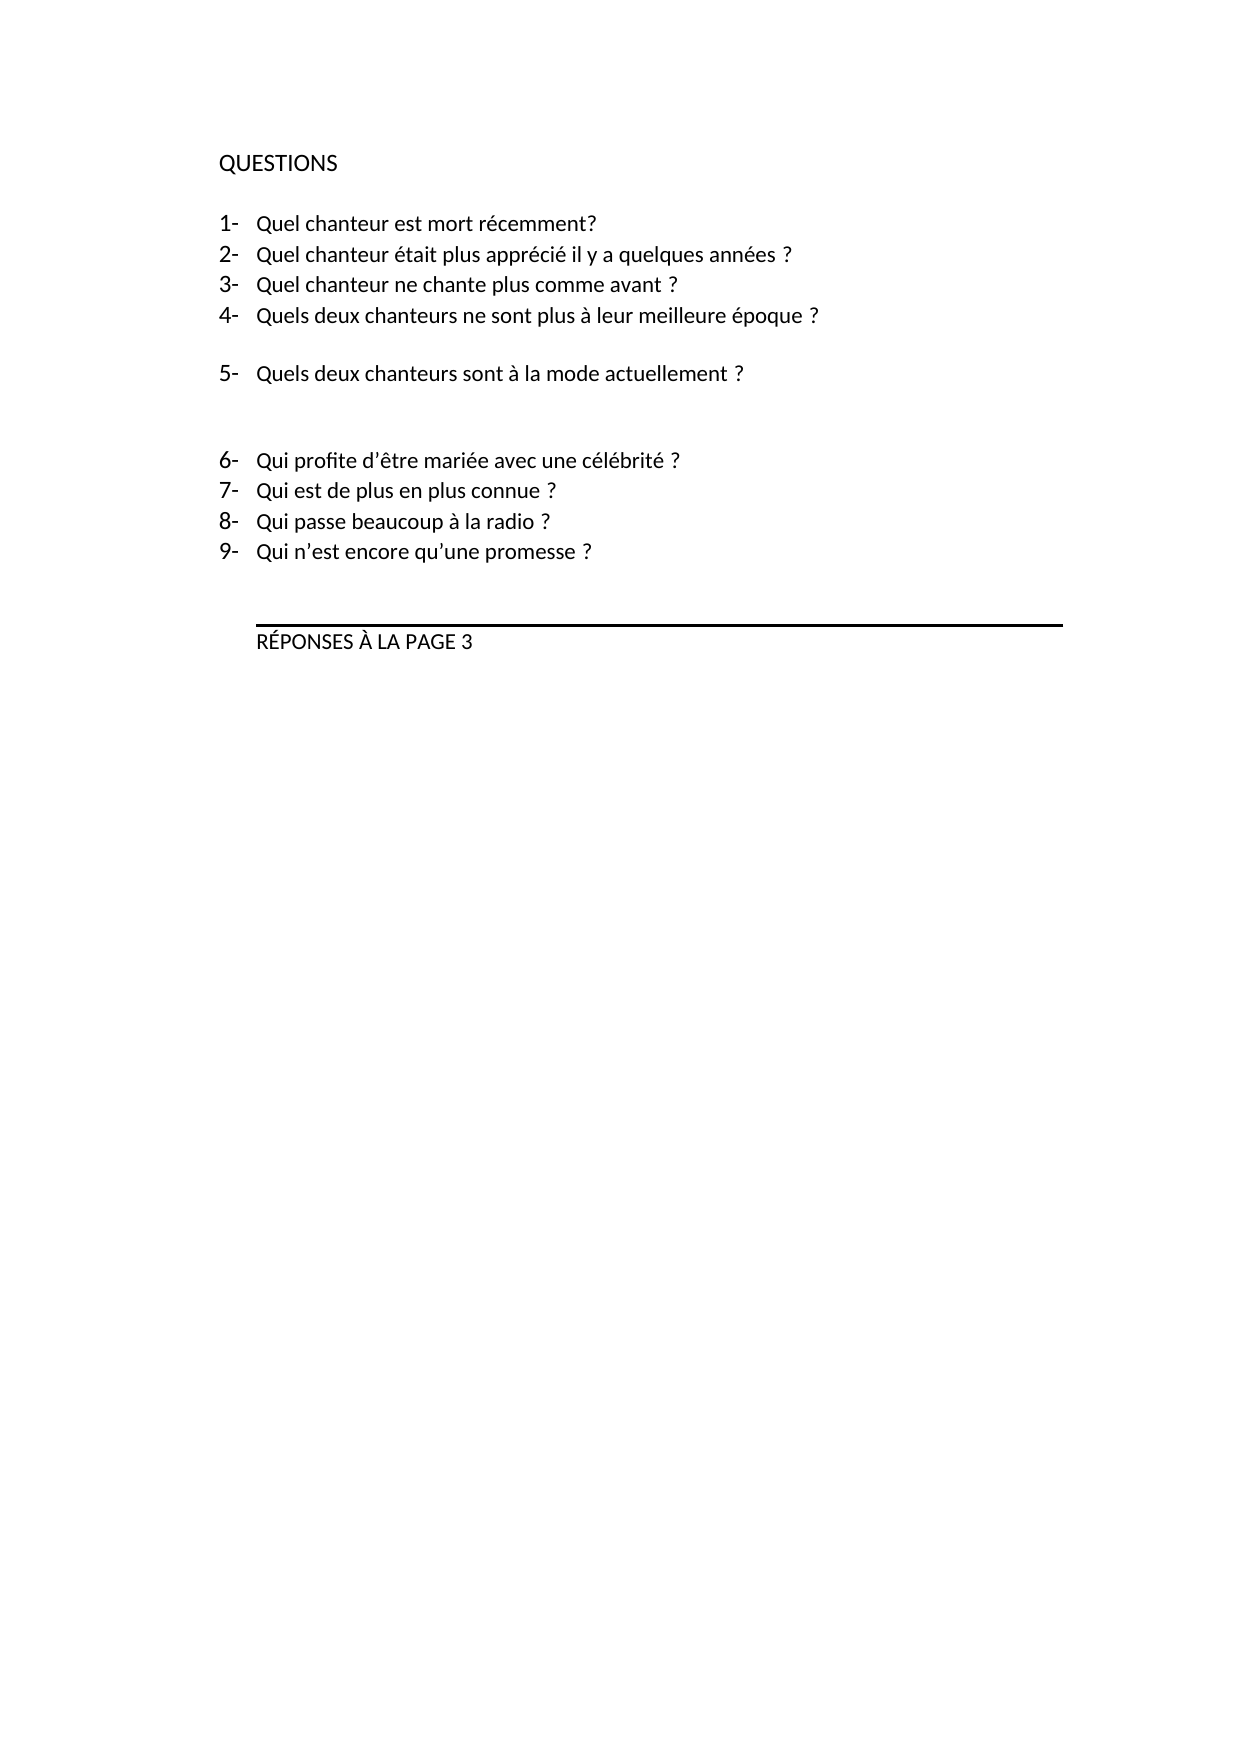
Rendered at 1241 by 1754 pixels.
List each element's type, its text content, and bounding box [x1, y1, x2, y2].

list Quel chanteur est mort récemment? [218, 207, 1063, 238]
text QUESTIONS [142, 148, 1063, 178]
list Qui profite d’être mariée avec une célébrité ? [218, 444, 1063, 474]
list Qui est de plus en plus connue ? [218, 474, 1063, 505]
list Quel chanteur ne chante plus comme avant ? [218, 268, 1063, 299]
list Quels deux chanteurs sont à la mode actuellement ? [218, 357, 1063, 388]
list Qui n’est encore qu’une promesse ? [218, 536, 1063, 566]
list Quel chanteur était plus apprécié il y a quelques années ? [218, 238, 1063, 268]
list RÉPONSES À LA PAGE 3 [256, 627, 1063, 655]
list Quels deux chanteurs ne sont plus à leur meilleure époque ? [218, 299, 1063, 329]
list Qui passe beaucoup à la radio ? [218, 505, 1063, 536]
